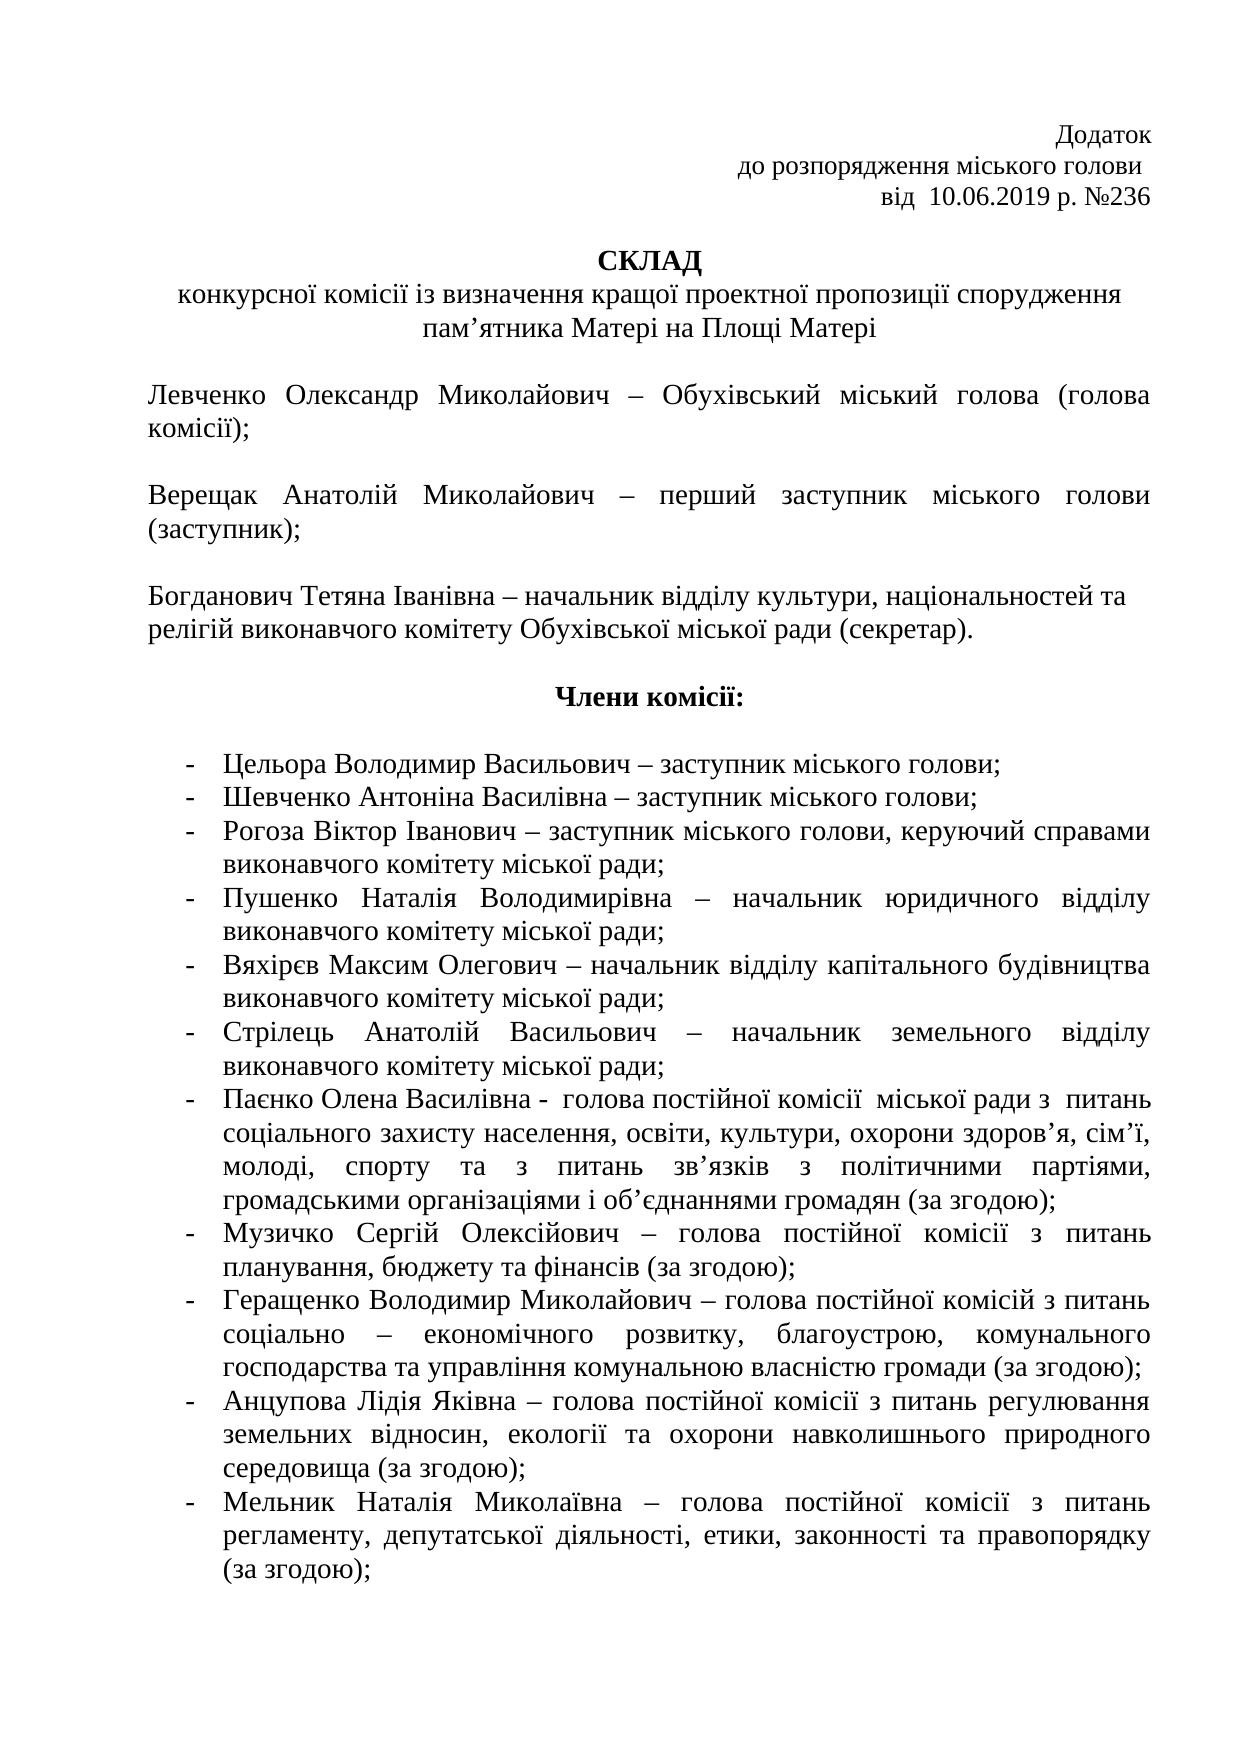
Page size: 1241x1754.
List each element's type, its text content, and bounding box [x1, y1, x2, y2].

text до розпорядження міського голови [148, 149, 1152, 180]
text Члени комісії: [148, 679, 1152, 712]
list Мельник Наталія Миколаївна – голова постійної комісії з питань регламенту, депутатської діяльності, етики, законності та правопорядку (за згодою); [185, 1484, 1151, 1584]
text Левченко Олександр Миколайович – Обухівський міський голова (голова комісії); [148, 377, 1152, 444]
text Верещак Анатолій Миколайович – перший заступник міського голови (заступник); [148, 477, 1152, 544]
list Шевченко Антоніна Василівна – заступник міського голови; [185, 779, 1102, 813]
list Геращенко Володимир Миколайович – голова постійної комісій з питань соціально – економічного розвитку, благоустрою, комунального господарства та управління комунальною власністю громади (за згодою); [185, 1282, 1151, 1383]
list Анцупова Лідія Яківна – голова постійної комісії з питань регулювання земельних відносин, екології та охорони навколишнього природного середовища (за згодою); [185, 1383, 1151, 1484]
list Стрілець Анатолій Васильович – начальник земельного відділу виконавчого комітету міської ради; [185, 1014, 1151, 1081]
list Рогоза Віктор Іванович – заступник міського голови, керуючий справами виконавчого комітету міської ради; [185, 813, 1151, 880]
list Пушенко Наталія Володимирівна – начальник юридичного відділу виконавчого комітету міської ради; [185, 880, 1151, 947]
text конкурсної комісії із визначення кращої проектної пропозиції спорудження пам’ятника Матері на Площі Матері [148, 276, 1152, 343]
text від 10.06.2019 р. №236 [148, 180, 1152, 212]
list Цельора Володимир Васильович – заступник міського голови; [185, 746, 1102, 779]
text СКЛАД [148, 243, 1152, 276]
list Музичко Сергій Олексійович – голова постійної комісії з питань планування, бюджету та фінансів (за згодою); [185, 1215, 1151, 1282]
list Вяхірєв Максим Олегович – начальник відділу капітального будівництва виконавчого комітету міської ради; [185, 947, 1151, 1014]
text Богданович Тетяна Іванівна – начальник відділу культури, національностей та релігій виконавчого комітету Обухівської міської ради (секретар). [148, 578, 1152, 645]
text Додаток [148, 118, 1152, 149]
list Паєнко Олена Василівна - голова постійної комісії міської ради з питань соціального захисту населення, освіти, культури, охорони здоров’я, сім’ї, молоді, спорту та з питань зв’язків з політичними партіями, громадськими організаціями і об’єднаннями громадян (за згодою); [185, 1081, 1151, 1215]
